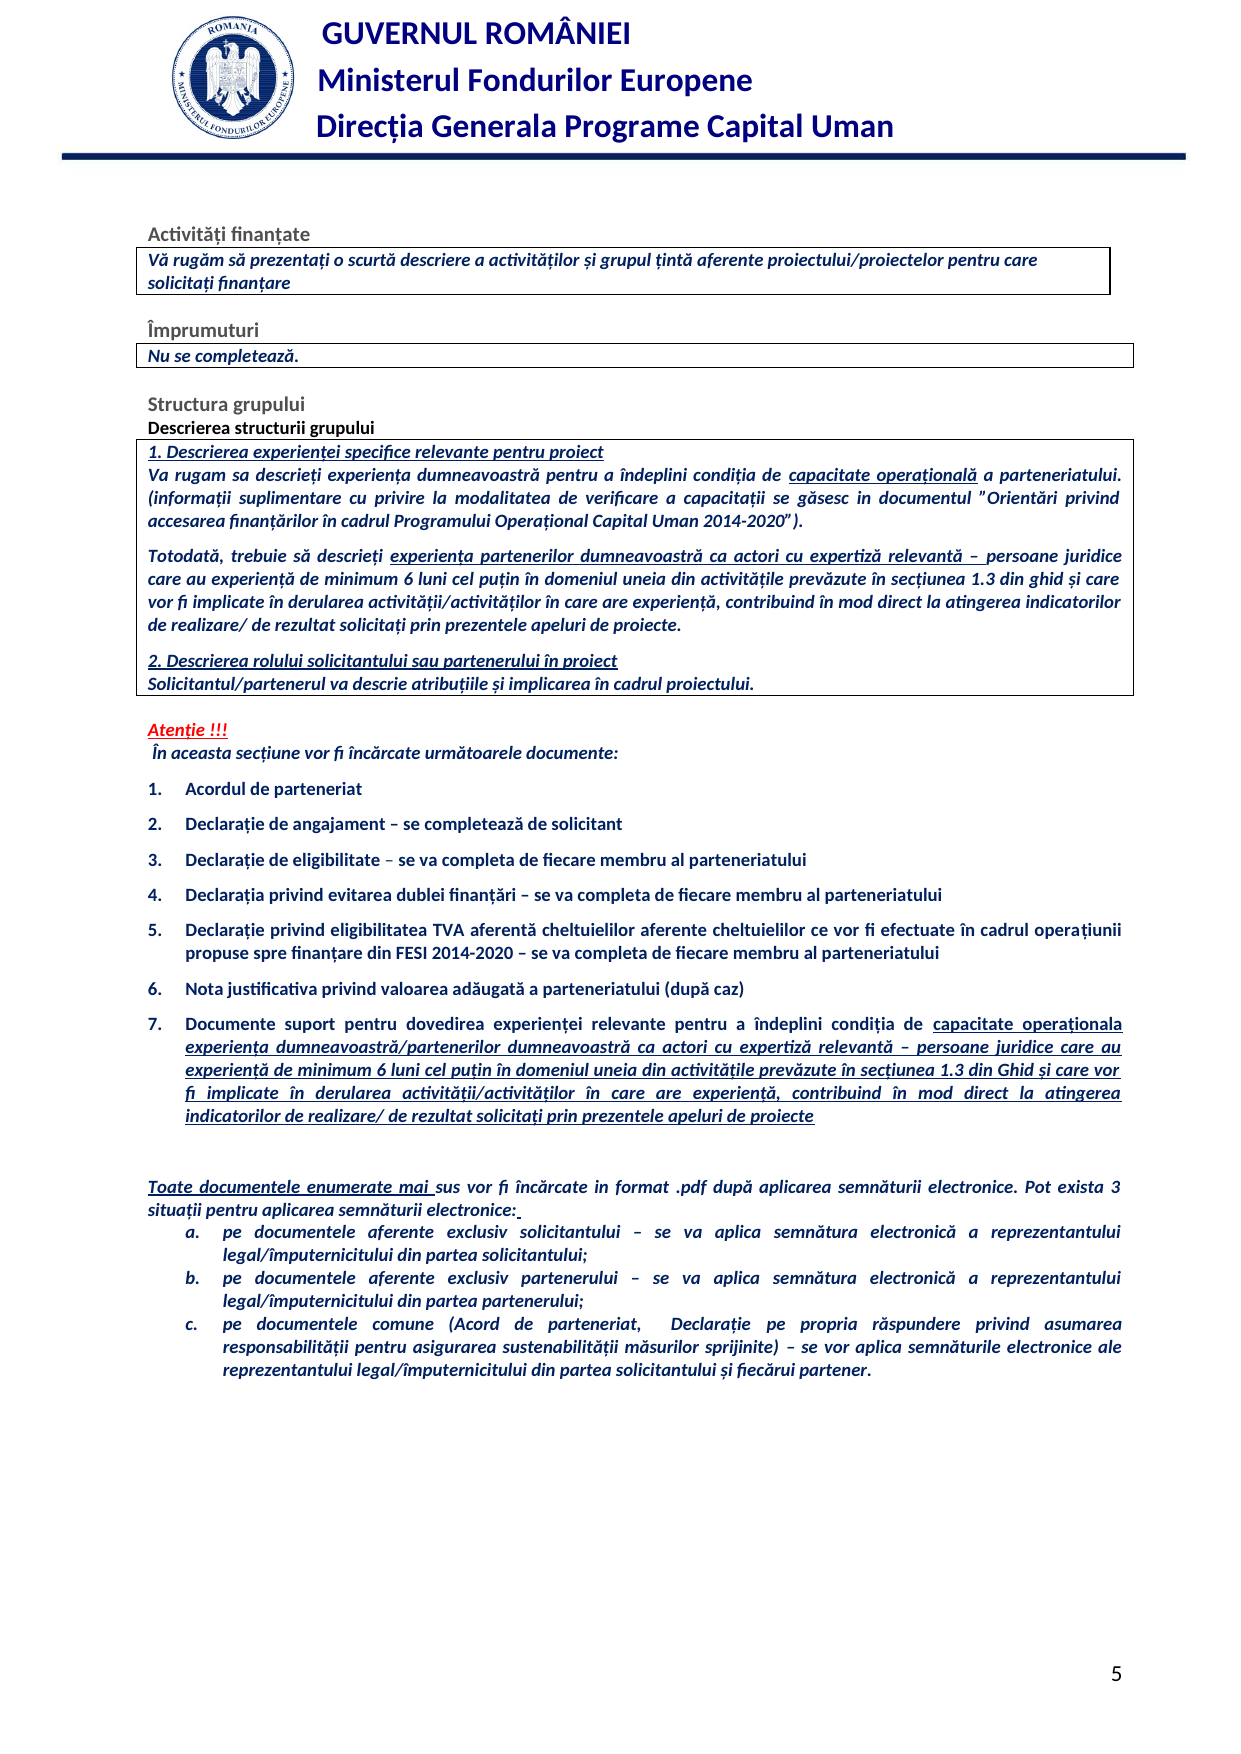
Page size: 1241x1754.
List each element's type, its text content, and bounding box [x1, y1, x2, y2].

text Toate documentele enumerate mai sus vor fi încărcate in format .pdf după aplicarea semnăturii electronice. Pot exista 3 situații pentru aplicarea semnăturii electronice: [148, 1175, 1122, 1221]
table_header Vă rugăm să prezentați o scurtă descriere a activităților şi grupul ţintă aferente proiectului/proiectelor pentru care solicitați finanţare [137, 248, 1109, 294]
text Structura grupului [148, 391, 1122, 416]
text Activități finanțate [148, 221, 1122, 247]
list Nota justificativa privind valoarea adăugată a parteneriatului (după caz) [148, 977, 1122, 1000]
picture [31, 145, 1210, 173]
text În aceasta secțiune vor fi încărcate următoarele documente: [148, 741, 1122, 764]
list pe documentele aferente exclusiv solicitantului – se va aplica semnătura electronică a reprezentantului legal/împuternicitului din partea solicitantului; [185, 1221, 1122, 1266]
list Acordul de parteneriat [148, 777, 1122, 800]
table_header 1. Descrierea experienței specifice relevante pentru proiect Va rugam sa descrieți experiența dumneavoastră pentru a îndeplini condiția de capacitate operațională a parteneriatului. (informații suplimentare cu privire la modalitatea de verificare a capacitații se găsesc in documentul ”Orientări privind accesarea finanțărilor în cadrul Programului Operațional Capital Uman 2014-2020”). Totodată, trebuie să descrieți experiența partenerilor dumneavoastră ca actori cu expertiză relevantă – persoane juridice care au experiență de minimum 6 luni cel puțin în domeniul uneia din activitățile prevăzute în secțiunea 1.3 din ghid și care vor fi implicate în derularea activității/activităților în care are experiență, contribuind în mod direct la atingerea indicatorilor de realizare/ de rezultat solicitați prin prezentele apeluri de proiecte. 2. Descrierea rolului solicitantului sau partenerului în proiect Solicitantul/partenerul va descrie atribuțiile și implicarea în cadrul proiectului. [137, 440, 1133, 694]
text Descrierea structurii grupului [148, 416, 1122, 439]
list Documente suport pentru dovedirea experienței relevante pentru a îndeplini condiția de capacitate operaționala experiența dumneavoastră/partenerilor dumneavoastră ca actori cu expertiză relevantă – persoane juridice care au experiență de minimum 6 luni cel puțin în domeniul uneia din activitățile prevăzute în secțiunea 1.3 din Ghid și care vor fi implicate în derularea activității/activităților în care are experiență, contribuind în mod direct la atingerea indicatorilor de realizare/ de rezultat solicitați prin prezentele apeluri de proiecte [148, 1012, 1122, 1127]
table_header Nu se completează. [137, 344, 1133, 367]
text Atenție !!! [148, 718, 1122, 741]
picture [171, 13, 296, 141]
list Declarație de eligibilitate – se va completa de fiecare membru al parteneriatului [148, 848, 1122, 871]
list Declarația privind evitarea dublei finanțări – se va completa de fiecare membru al parteneriatului [148, 883, 1122, 906]
list Declarație privind eligibilitatea TVA aferentă cheltuielilor aferente cheltuielilor ce vor fi efectuate în cadrul operațiunii propuse spre finanţare din FESI 2014-2020 – se va completa de fiecare membru al parteneriatului [148, 918, 1122, 964]
list pe documentele comune (Acord de parteneriat, Declarație pe propria răspundere privind asumarea responsabilității pentru asigurarea sustenabilității măsurilor sprijinite) – se vor aplica semnăturile electronice ale reprezentantului legal/împuternicitului din partea solicitantului și fiecărui partener. [185, 1312, 1122, 1381]
text Împrumuturi [148, 318, 1122, 343]
list pe documentele aferente exclusiv partenerului – se va aplica semnătura electronică a reprezentantului legal/împuternicitului din partea partenerului; [185, 1266, 1122, 1312]
list Declarație de angajament – se completează de solicitant [148, 812, 1122, 835]
